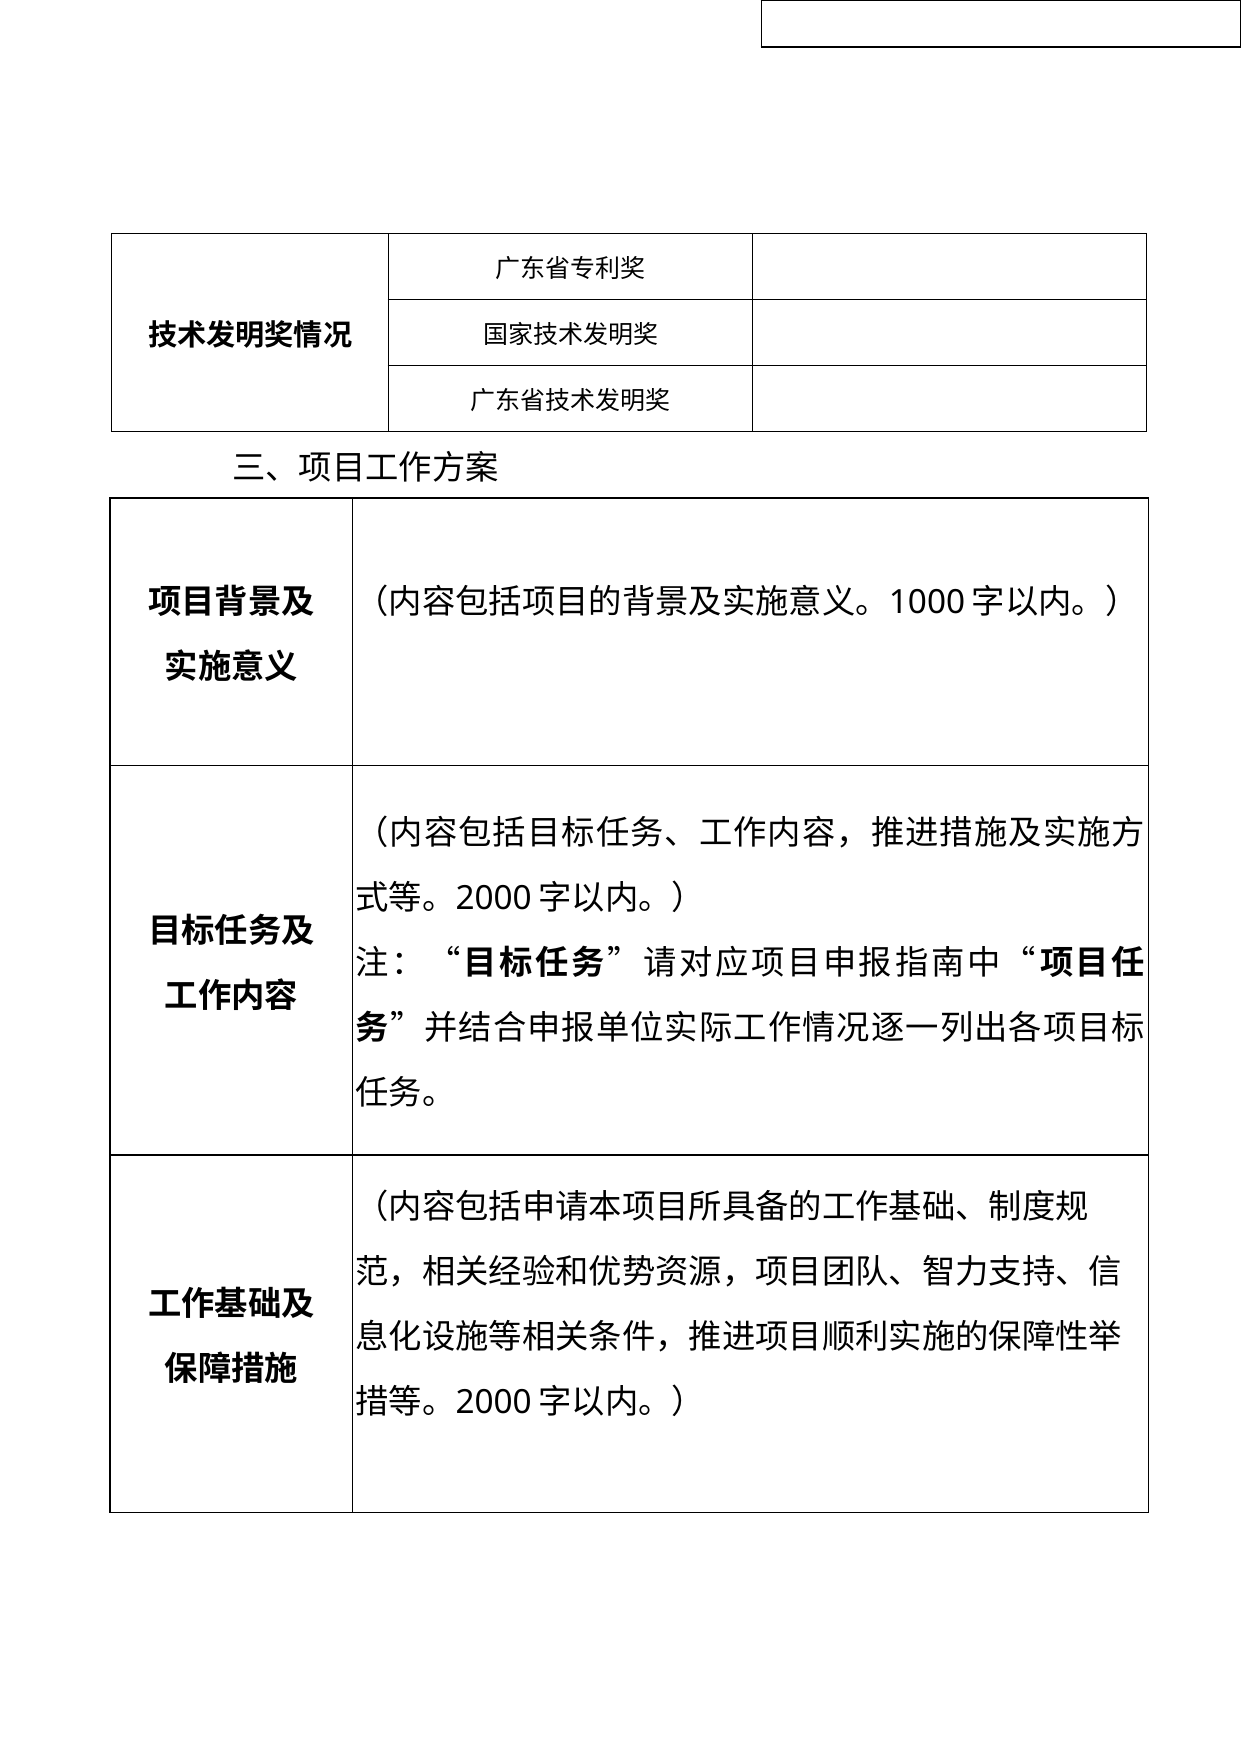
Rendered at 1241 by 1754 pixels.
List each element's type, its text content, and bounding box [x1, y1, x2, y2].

table_cell [753, 300, 1146, 365]
table_header （内容包括项目的背景及实施意义。1000字以内。） [353, 499, 1148, 764]
table_cell 目标任务及 工作内容 [111, 766, 352, 1154]
table_cell 工作基础及 保障措施 [111, 1156, 352, 1512]
table_cell 广东省专利奖 [389, 234, 752, 299]
table_cell （内容包括目标任务、工作内容，推进措施及实施方式等。2000字以内。） 注：“目标任务”请对应项目申报指南中“项目任务”并结合申报单位实际工作情况逐一列出各项目标任务。 [353, 766, 1148, 1154]
table_cell 广东省技术发明奖 [389, 366, 752, 431]
table_cell （内容包括申请本项目所具备的工作基础、制度规范，相关经验和优势资源，项目团队、智力支持、信息化设施等相关条件，推进项目顺利实施的保障性举措等。2000字以内。） [353, 1156, 1148, 1512]
table_header 项目背景及 实施意义 [111, 499, 352, 764]
table_header [762, 1, 1240, 46]
text 三、项目工作方案 [165, 432, 1093, 497]
table_cell [753, 234, 1146, 299]
table_cell [753, 366, 1146, 431]
table_cell 曾获得专利奖、 技术发明奖情况 [112, 234, 388, 431]
table_cell 国家技术发明奖 [389, 300, 752, 365]
